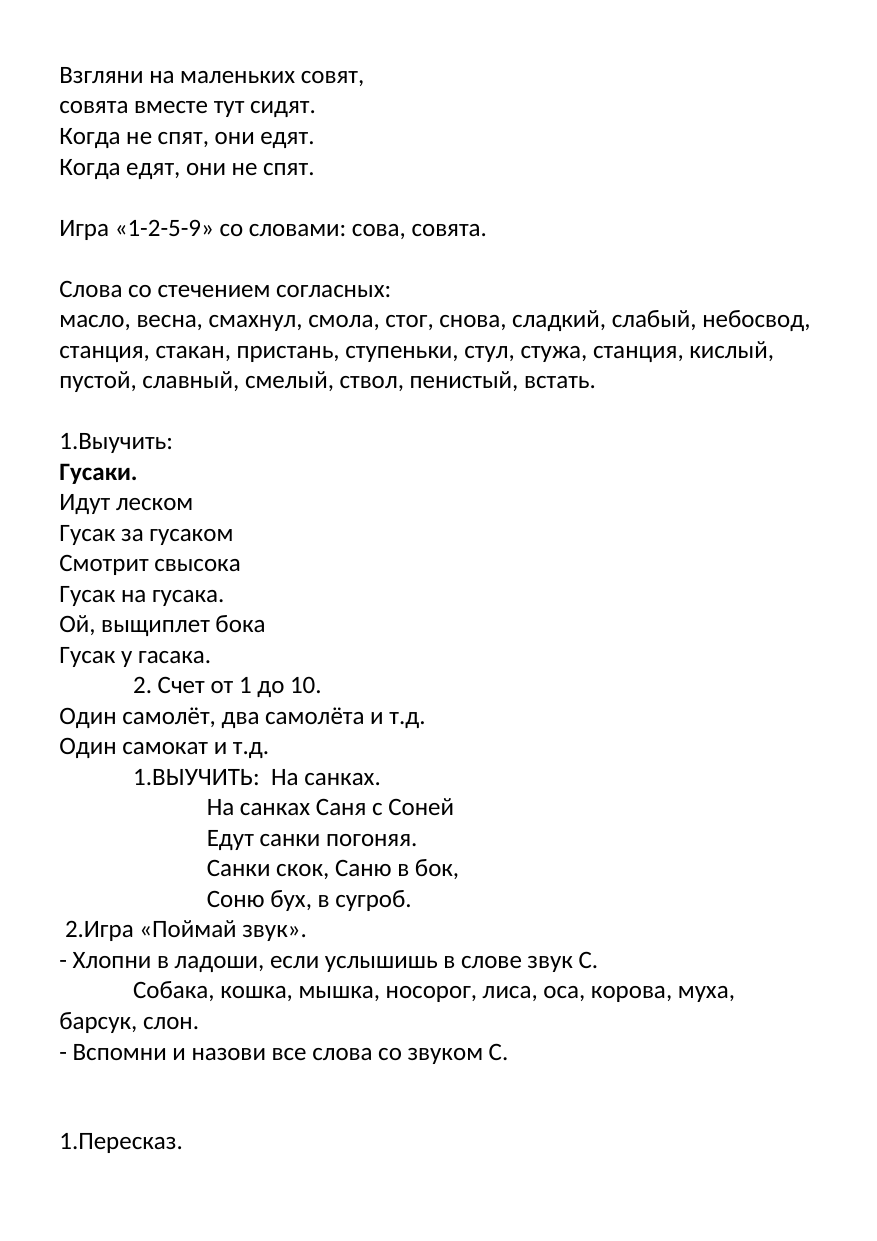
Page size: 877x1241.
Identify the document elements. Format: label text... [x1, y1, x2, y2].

text Идут леском [59, 486, 818, 517]
text Гусак за гусаком [59, 517, 818, 547]
text Когда не спят, они едят. [59, 120, 818, 151]
text Ой, выщиплет бока [59, 608, 818, 639]
text - Хлопни в ладоши, если услышишь в слове звук С. [59, 944, 818, 975]
text 2. Счет от 1 до 10. [59, 669, 818, 700]
text - Вспомни и назови все слова со звуком С. [59, 1036, 818, 1066]
text Один самолёт, два самолёта и т.д. [59, 700, 818, 731]
text совята вместе тут сидят. [59, 89, 818, 120]
text 1.Выучить: [59, 425, 818, 456]
text Когда едят, они не спят. [59, 151, 818, 181]
text масло, весна, смахнул, смола, стог, снова, сладкий, слабый, небосвод, станция, стакан, пристань, ступеньки, стул, стужа, станция, кислый, пустой, славный, смелый, ствол, пенистый, встать. [59, 303, 818, 395]
text Один самокат и т.д. [59, 731, 818, 761]
text Едут санки погоняя. [59, 822, 818, 853]
text 2.Игра «Поймай звук». [59, 914, 818, 944]
text Взгляни на маленьких совят, [59, 59, 818, 89]
text Собака, кошка, мышка, носорог, лиса, оса, корова, муха, барсук, слон. [59, 975, 818, 1036]
text Гусак на гусака. [59, 578, 818, 608]
text На санках Саня с Соней [59, 792, 818, 822]
text Смотрит свысока [59, 547, 818, 578]
text Соню бух, в сугроб. [59, 883, 818, 914]
text Игра «1-2-5-9» со словами: сова, совята. [59, 212, 818, 242]
text Гусак у гасака. [59, 639, 818, 669]
text Слова со стечением согласных: [59, 273, 818, 303]
text 1.Пересказ. [59, 1125, 818, 1155]
text 1.ВЫУЧИТЬ: На санках. [59, 761, 818, 792]
text Гусаки. [59, 456, 818, 486]
text Санки скок, Саню в бок, [59, 853, 818, 883]
